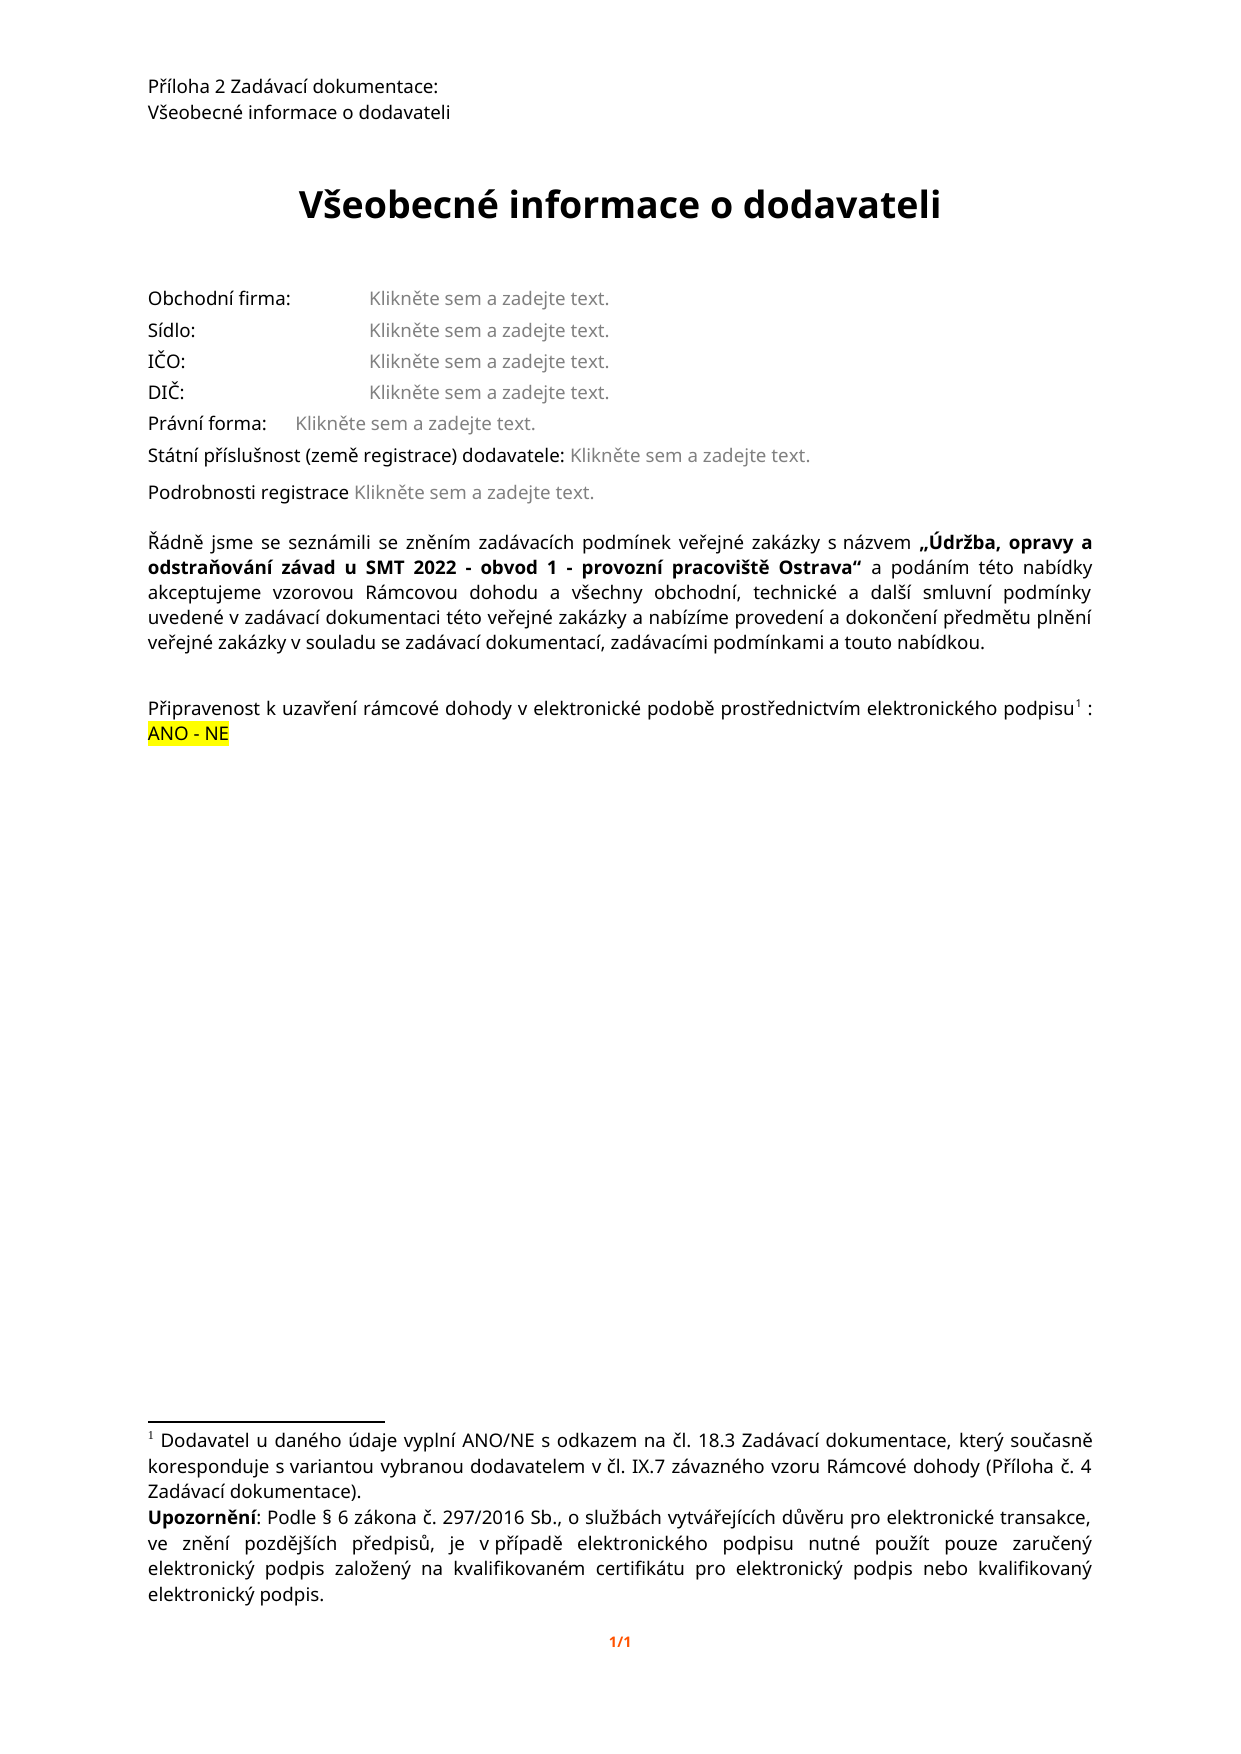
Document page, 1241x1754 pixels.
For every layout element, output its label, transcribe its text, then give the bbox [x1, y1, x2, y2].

text Státní příslušnost (země registrace) dodavatele: [148, 442, 1093, 467]
text Podrobnosti registrace [148, 479, 1093, 504]
text Obchodní firma: [148, 286, 1093, 311]
text Připravenost k uzavření rámcové dohody v elektronické podobě prostřednictvím elektronického podpisu1 : [148, 696, 1093, 746]
text DIČ: [148, 379, 1093, 404]
text Sídlo: [148, 317, 1093, 342]
text Právní forma: [148, 411, 1093, 436]
text Řádně jsme se seznámili se zněním zadávacích podmínek veřejné zakázky s názvem „Údržba, opravy a odstraňování závad u SMT 2022 - obvod 1 - provozní pracoviště Ostrava“ a podáním této nabídky akceptujeme vzorovou Rámcovou dohodu a všechny obchodní, technické a další smluvní podmínky uvedené v zadávací dokumentaci této veřejné zakázky a nabízíme provedení a dokončení předmětu plnění veřejné zakázky v souladu se zadávací dokumentací, zadávacími podmínkami a touto nabídkou. [148, 529, 1093, 654]
title Všeobecné informace o dodavateli [148, 178, 1093, 229]
text IČO: [148, 348, 1093, 373]
